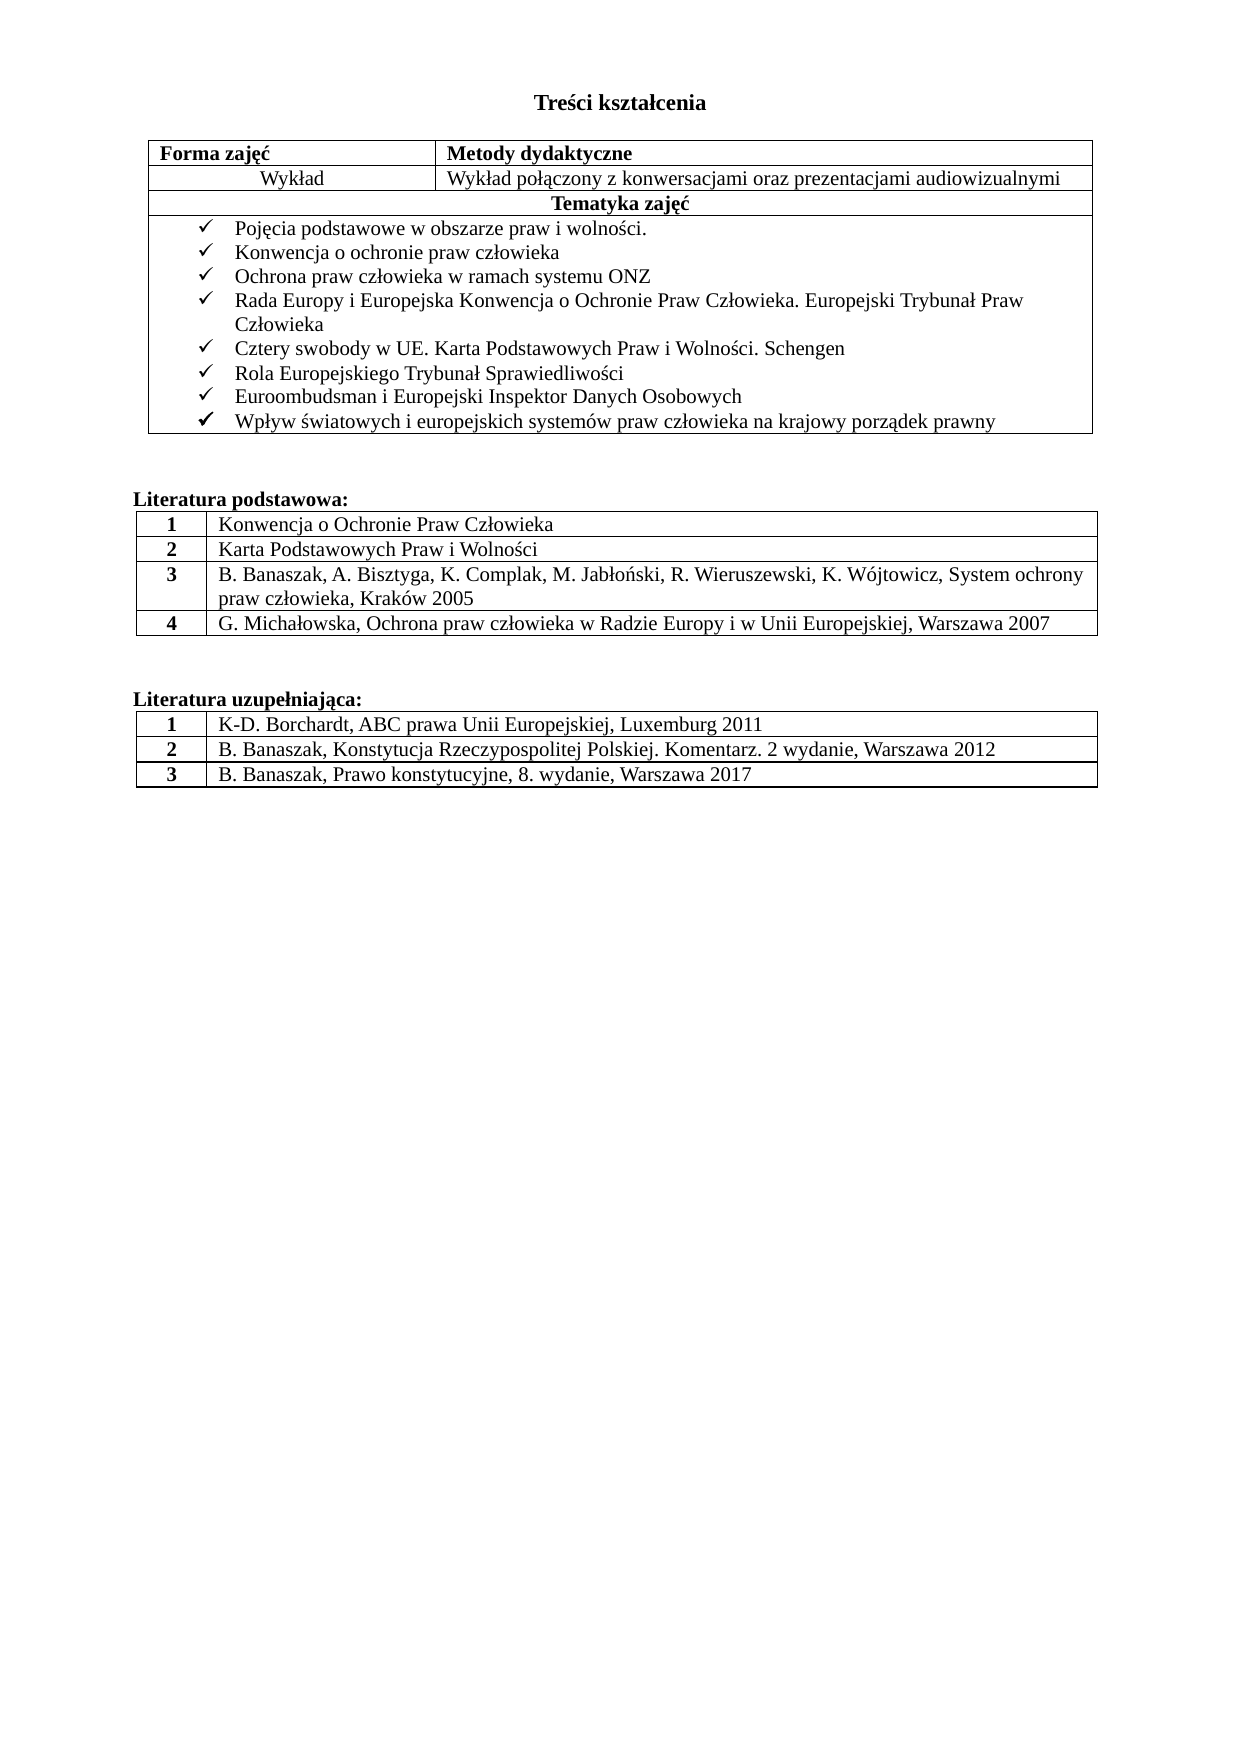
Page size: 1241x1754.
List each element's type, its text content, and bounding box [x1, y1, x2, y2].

table_cell 2 [137, 737, 206, 761]
table_cell B. Banaszak, A. Bisztyga, K. Complak, M. Jabłoński, R. Wieruszewski, K. Wójtowicz, System ochrony praw człowieka, Kraków 2005 [207, 562, 1097, 610]
text Literatura podstawowa: [133, 487, 1092, 511]
table_header Metody dydaktyczne [436, 141, 1092, 165]
table_cell B. Banaszak, Prawo konstytucyjne, 8. wydanie, Warszawa 2017 [207, 763, 1097, 786]
table_header Konwencja o Ochronie Praw Człowieka [207, 512, 1097, 536]
table_cell Karta Podstawowych Praw i Wolności [207, 537, 1097, 561]
table_cell G. Michałowska, Ochrona praw człowieka w Radzie Europy i w Unii Europejskiej, Warszawa 2007 [207, 611, 1097, 635]
table_cell Tematyka zajęć [149, 191, 1092, 215]
table_cell 4 [137, 611, 206, 635]
table_header K-D. Borchardt, ABC prawa Unii Europejskiej, Luxemburg 2011 [207, 712, 1097, 736]
table_cell B. Banaszak, Konstytucja Rzeczypospolitej Polskiej. Komentarz. 2 wydanie, Warszawa 2012 [207, 737, 1097, 761]
text Literatura uzupełniająca: [133, 687, 1092, 711]
table_cell Pojęcia podstawowe w obszarze praw i wolności. Konwencja o ochronie praw człowieka Ochrona praw człowieka w ramach systemu ONZ Rada Europy i Europejska Konwencja o Ochronie Praw Człowieka. Europejski Trybunał Praw Człowieka Cztery swobody w UE. Karta Podstawowych Praw i Wolności. Schengen Rola Europejskiego Trybunał Sprawiedliwości Euroombudsman i Europejski Inspektor Danych Osobowych Wpływ światowych i europejskich systemów praw człowieka na krajowy porządek prawny [149, 216, 1092, 433]
table_header Forma zajęć [149, 141, 435, 165]
table_cell 3 [137, 562, 206, 610]
table_cell 3 [137, 763, 206, 786]
table_cell Wykład połączony z konwersacjami oraz prezentacjami audiowizualnymi [436, 166, 1092, 190]
table_header 1 [137, 512, 206, 536]
table_cell 2 [137, 537, 206, 561]
text Treści kształcenia [148, 89, 1092, 115]
table_cell Wykład [149, 166, 435, 190]
table_header 1 [137, 712, 206, 736]
